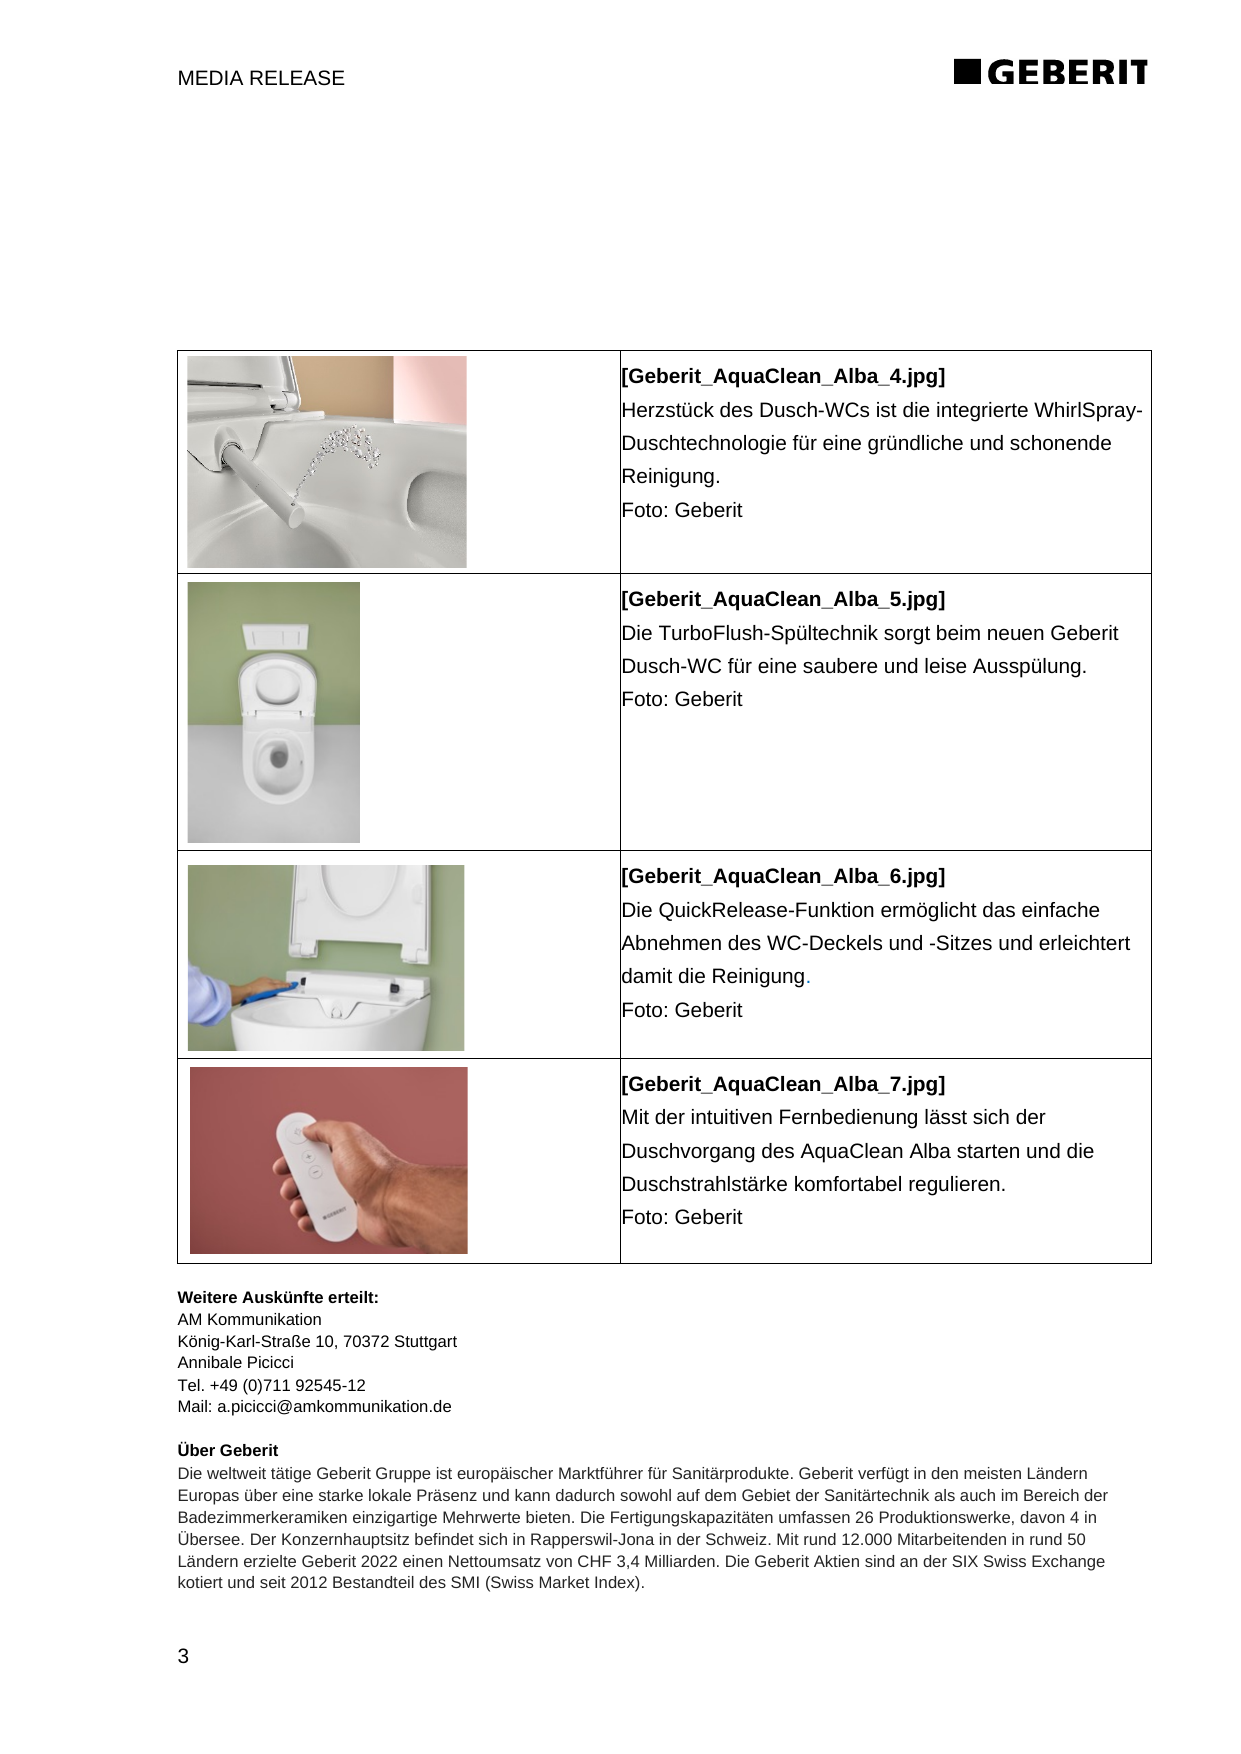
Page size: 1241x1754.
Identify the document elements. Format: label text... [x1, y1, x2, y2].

picture [187, 356, 467, 568]
text Weitere Auskünfte erteilt: [177, 1287, 1152, 1307]
picture [953, 58, 1148, 84]
table_cell [Geberit_AquaClean_Alba_5.jpg] Die TurboFlush-Spültechnik sorgt beim neuen Geberit Dusch-WC für eine saubere und leise Ausspülung. Foto: Geberit [621, 574, 1151, 850]
picture [187, 582, 360, 843]
text Über Geberit [177, 1441, 1152, 1460]
text Die weltweit tätige Geberit Gruppe ist europäischer Marktführer für Sanitärprodukte. Geberit verfügt in den meisten Ländern Europas über eine starke lokale Präsenz und kann dadurch sowohl auf dem Gebiet der Sanitärtechnik als auch im Bereich der Badezimmerkeramiken einzigartige Mehrwerte bieten. Die Fertigungskapazitäten umfassen 26 Produktionswerke, davon 4 in Übersee. Der Konzernhauptsitz befindet sich in Rapperswil-Jona in der Schweiz. Mit rund 12.000 Mitarbeitenden in rund 50 Ländern erzielte Geberit 2022 einen Nettoumsatz von CHF 3,4 Milliarden. Die Geberit Aktien sind an der SIX Swiss Exchange kotiert und seit 2012 Bestandteil des SMI (Swiss Market Index). [177, 1463, 1152, 1592]
picture [190, 1067, 468, 1254]
text AM Kommunikation König-Karl-Straße 10, 70372 Stuttgart Annibale Picicci Tel. +49 (0)711 92545-12 [177, 1309, 1152, 1394]
table_cell [178, 351, 620, 573]
table_cell [178, 1059, 620, 1262]
text Mail: a.picicci@amkommunikation.de [177, 1397, 1152, 1416]
table_cell [Geberit_AquaClean_Alba_4.jpg] Herzstück des Dusch-WCs ist die integrierte WhirlSpray-Duschtechnologie für eine gründliche und schonende Reinigung. Foto: Geberit [621, 351, 1151, 573]
table_cell [178, 851, 620, 1058]
table_cell [178, 574, 620, 850]
table_cell [Geberit_AquaClean_Alba_7.jpg] Mit der intuitiven Fernbedienung lässt sich der Duschvorgang des AquaClean Alba starten und die Duschstrahlstärke komfortabel regulieren. Foto: Geberit [621, 1059, 1151, 1262]
table_cell [Geberit_AquaClean_Alba_6.jpg] Die QuickRelease-Funktion ermöglicht das einfache Abnehmen des WC-Deckels und -Sitzes und erleichtert damit die Reinigung. Foto: Geberit [621, 851, 1151, 1058]
picture [187, 865, 465, 1051]
